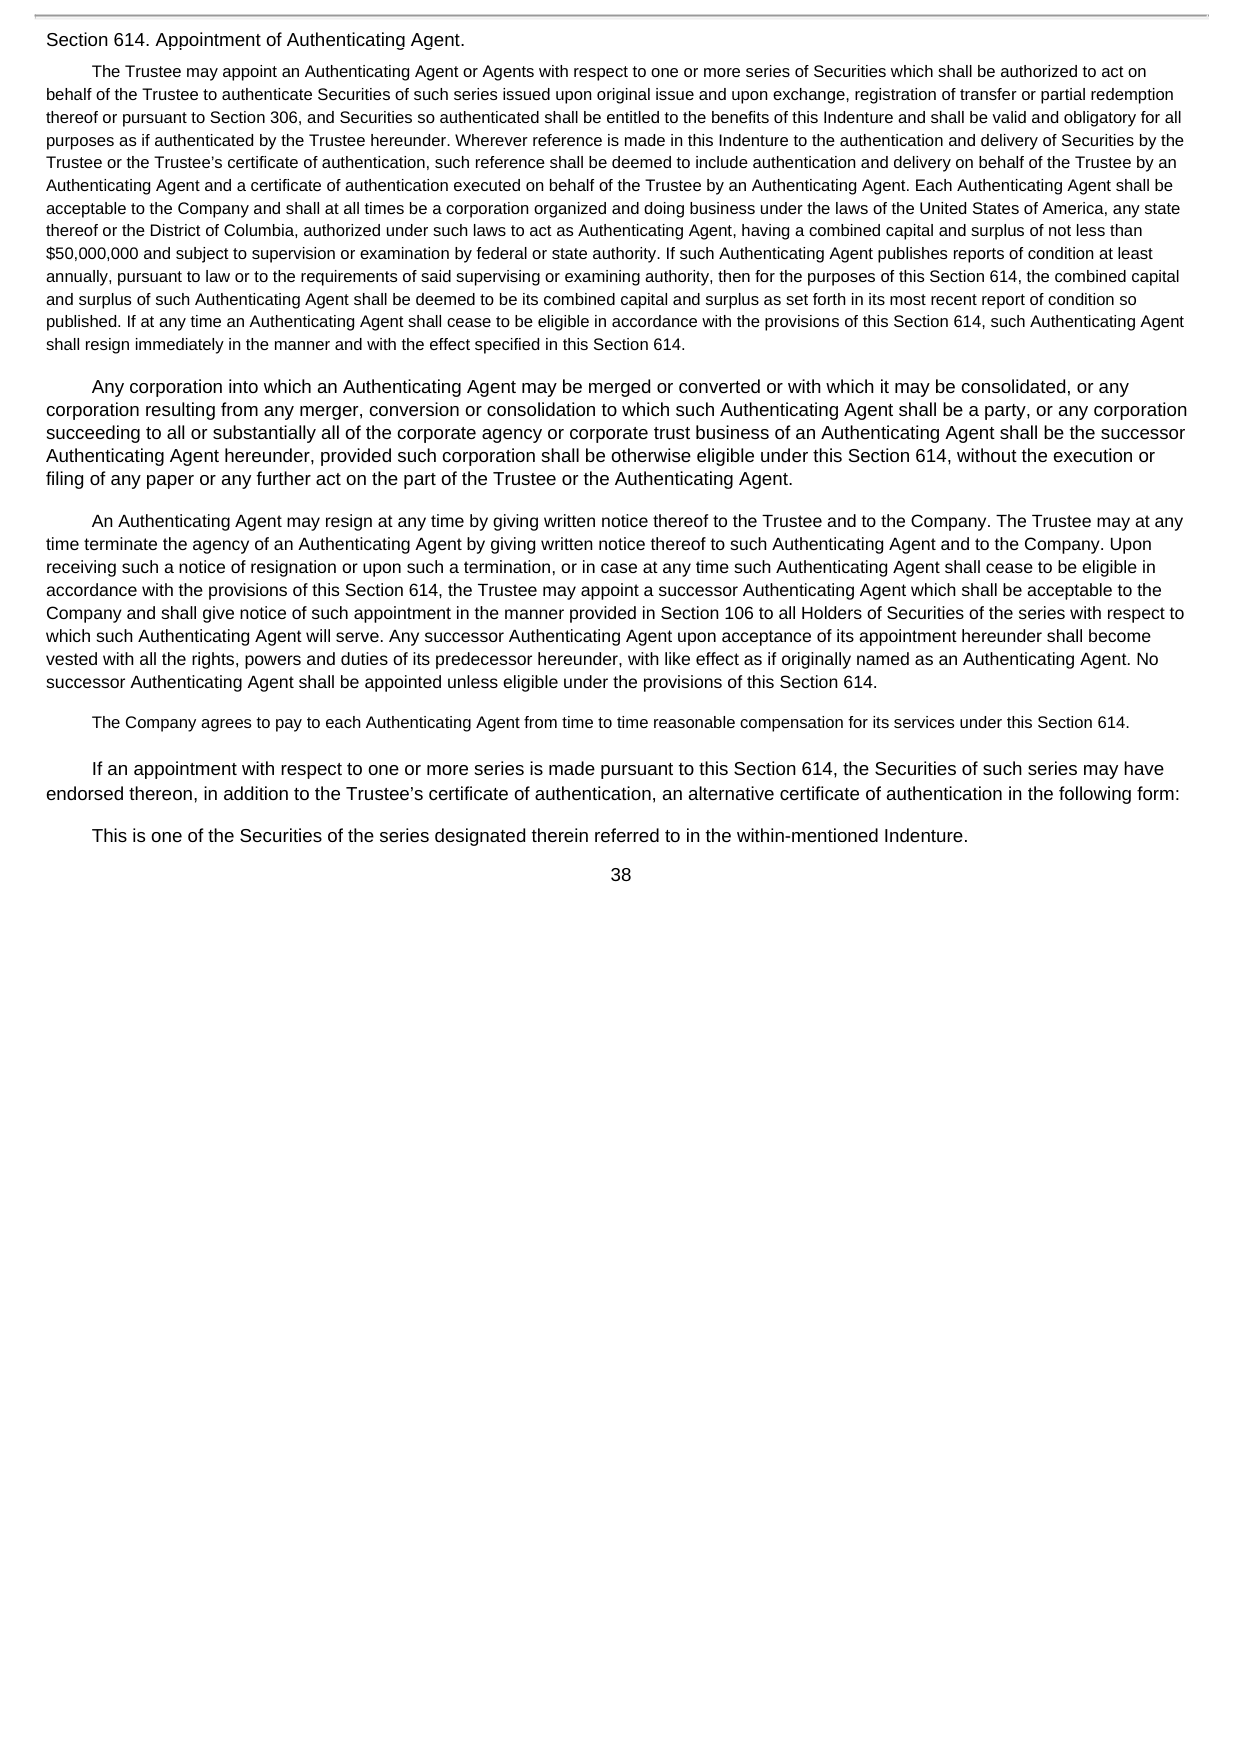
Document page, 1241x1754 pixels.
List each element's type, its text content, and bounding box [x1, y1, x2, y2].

text Any corporation into which an Authenticating Agent may be merged or converted or with which it may be consolidated, or any corporation resulting from any merger, conversion or consolidation to which such Authenticating Agent shall be a party, or any corporation succeeding to all or substantially all of the corporate agency or corporate trust business of an Authenticating Agent shall be the successor Authenticating Agent hereunder, provided such corporation shall be otherwise eligible under this Section 614, without the execution or filing of any paper or any further act on the part of the Trustee or the Authenticating Agent. [46, 376, 1192, 489]
text Section 614. Appointment of Authenticating Agent. [46, 28, 1192, 50]
text An Authenticating Agent may resign at any time by giving written notice thereof to the Trustee and to the Company. The Trustee may at any time terminate the agency of an Authenticating Agent by giving written notice thereof to such Authenticating Agent and to the Company. Upon receiving such a notice of resignation or upon such a termination, or in case at any time such Authenticating Agent shall cease to be eligible in accordance with the provisions of this Section 614, the Trustee may appoint a successor Authenticating Agent which shall be acceptable to the Company and shall give notice of such appointment in the manner provided in Section 106 to all Holders of Securities of the series with respect to which such Authenticating Agent will serve. Any successor Authenticating Agent upon acceptance of its appointment hereunder shall become vested with all the rights, powers and duties of its predecessor hereunder, with like effect as if originally named as an Authenticating Agent. No successor Authenticating Agent shall be appointed unless eligible under the provisions of this Section 614. [46, 510, 1190, 692]
text 38 [610, 863, 1192, 885]
text This is one of the Securities of the series designated therein referred to in the within-mentioned Indenture. [92, 825, 1192, 847]
text If an appointment with respect to one or more series is made pursuant to this Section 614, the Securities of such series may have endorsed thereon, in addition to the Trustee’s certificate of authentication, an alternative certificate of authentication in the following form: [46, 758, 1192, 804]
text The Trustee may appoint an Authenticating Agent or Agents with respect to one or more series of Securities which shall be authorized to act on behalf of the Trustee to authenticate Securities of such series issued upon original issue and upon exchange, registration of transfer or partial redemption thereof or pursuant to Section 306, and Securities so authenticated shall be entitled to the benefits of this Indenture and shall be valid and obligatory for all purposes as if authenticated by the Trustee hereunder. Wherever reference is made in this Indenture to the authentication and delivery of Securities by the Trustee or the Trustee’s certificate of authentication, such reference shall be deemed to include authentication and delivery on behalf of the Trustee by an Authenticating Agent and a certificate of authentication executed on behalf of the Trustee by an Authenticating Agent. Each Authenticating Agent shall be acceptable to the Company and shall at all times be a corporation organized and doing business under the laws of the United States of America, any state thereof or the District of Columbia, authorized under such laws to act as Authenticating Agent, having a combined capital and surplus of not less than $50,000,000 and subject to supervision or examination by federal or state authority. If such Authenticating Agent publishes reports of condition at least annually, pursuant to law or to the requirements of said supervising or examining authority, then for the purposes of this Section 614, the combined capital and surplus of such Authenticating Agent shall be deemed to be its combined capital and surplus as set forth in its most recent report of condition so published. If at any time an Authenticating Agent shall cease to be eligible in accordance with the provisions of this Section 614, such Authenticating Agent shall resign immediately in the manner and with the effect specified in this Section 614. [46, 62, 1192, 354]
text The Company agrees to pay to each Authenticating Agent from time to time reasonable compensation for its services under this Section 614. [92, 713, 1192, 732]
picture [32, 14, 1209, 21]
